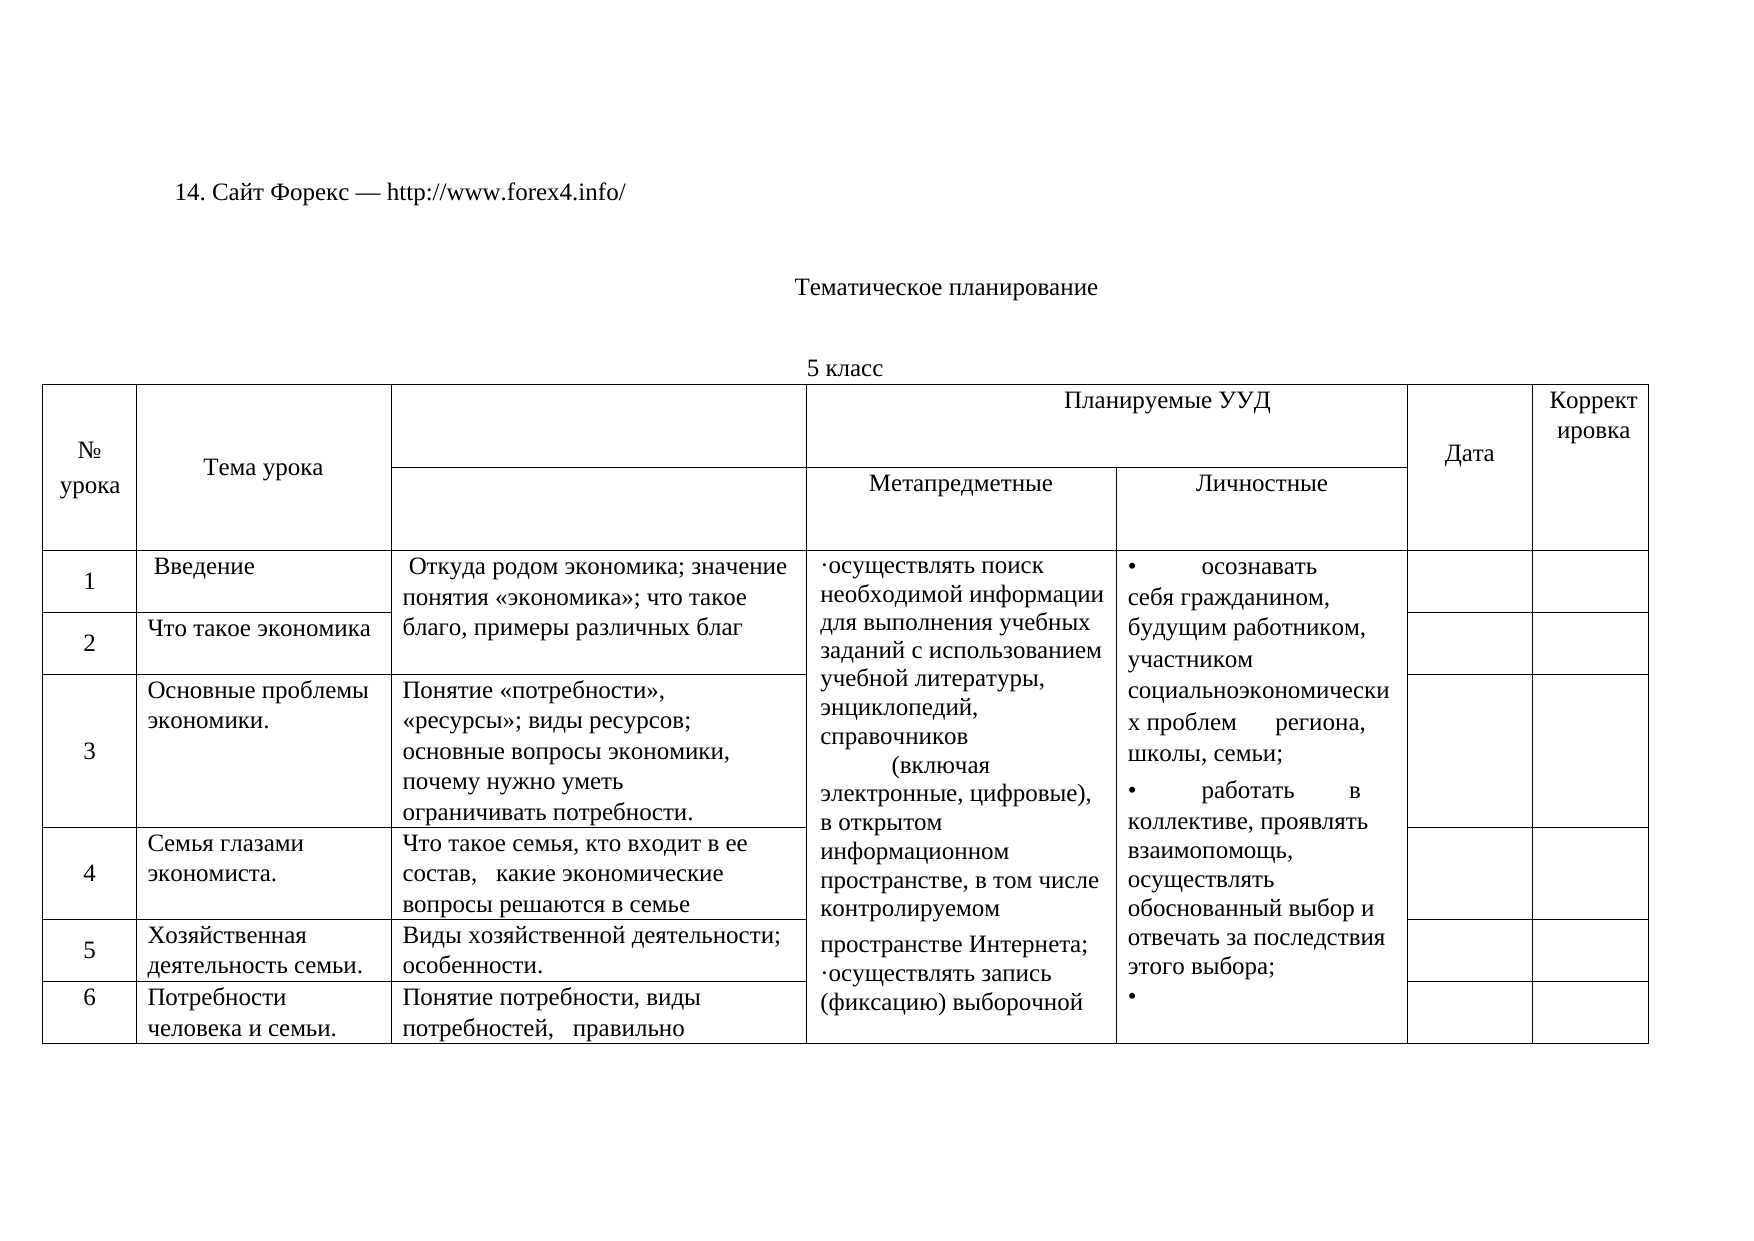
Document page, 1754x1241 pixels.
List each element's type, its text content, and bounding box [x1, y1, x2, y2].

table_header [392, 385, 806, 467]
table_cell [1533, 613, 1648, 674]
table_cell 3 [43, 675, 136, 827]
table_header Дата [1408, 385, 1532, 550]
table_cell Семья глазами экономиста. [137, 828, 391, 919]
table_cell [1533, 551, 1648, 612]
table_cell [1533, 982, 1648, 1043]
table_cell Потребности человека и семьи. [137, 982, 391, 1043]
table_cell [1533, 920, 1648, 981]
table_cell [1533, 828, 1648, 919]
table_cell 5 [43, 920, 136, 981]
table_cell 6 [43, 982, 136, 1043]
table_cell Личностные [1117, 468, 1407, 550]
table_cell Основные проблемы экономики. [137, 675, 391, 827]
table_cell [392, 468, 806, 550]
table_cell Виды хозяйственной деятельности; особенности. [392, 920, 806, 981]
table_cell Что такое семья, кто входит в ее состав, какие экономические вопросы решаются в семье [392, 828, 806, 919]
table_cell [392, 982, 806, 1043]
table_cell ·осуществлять поиск необходимой информации для выполнения учебных заданий с использованием учебной литературы, энциклопедий, справочников (включая электронные, цифровые), в открытом информационном пространстве, в том числе контролируемом пространстве Интернета; ·осуществлять запись (фиксацию) выборочной информации об окружающем мире и о себе самом, в том числе с помощью инструментов ИКТ; ·осуществлять синтез как составление целого из частей; ·проводить сравнение и классификацию по заданным критериям; [807, 551, 1116, 1043]
table_cell 1 [43, 551, 136, 612]
table_cell [1533, 675, 1648, 827]
table_cell Введение [137, 551, 391, 612]
table_cell Что такое экономика [137, 613, 391, 674]
table_cell [1408, 675, 1532, 827]
table_header Коррект ировка [1533, 385, 1648, 550]
text 14. Сайт Форекс — http://www.forex4.info/ [118, 177, 1651, 206]
table_cell [1408, 613, 1532, 674]
table_cell Откуда родом экономика; значение понятия «экономика»; что такое благо, примеры различных благ [392, 551, 806, 674]
table_header № урока [43, 385, 136, 550]
table_cell Понятие «потребности», «ресурсы»; виды ресурсов; основные вопросы экономики, почему нужно уметь ограничивать потребности. [392, 675, 806, 827]
table_cell [1408, 551, 1532, 612]
table_cell 4 [43, 828, 136, 919]
table_cell [1408, 828, 1532, 919]
table_cell [1408, 920, 1532, 981]
table_header Тема урока [137, 385, 391, 550]
table_cell Метапредметные [807, 468, 1116, 550]
list класс [807, 353, 1636, 382]
table_cell Хозяйственная деятельность семьи. [137, 920, 391, 981]
table_cell 2 [43, 613, 136, 674]
table_cell [1408, 982, 1532, 1043]
table_header Планируемые УУД [807, 385, 1407, 467]
text Тематическое планирование [722, 272, 1636, 301]
table_cell осознавать себя гражданином, будущим работником, участником социальноэкономических проблем региона, школы, семьи; работать в коллективе, проявлять взаимопомощь, осуществлять обоснованный выбор и отвечать за последствия этого выбора; • [1117, 551, 1407, 1043]
